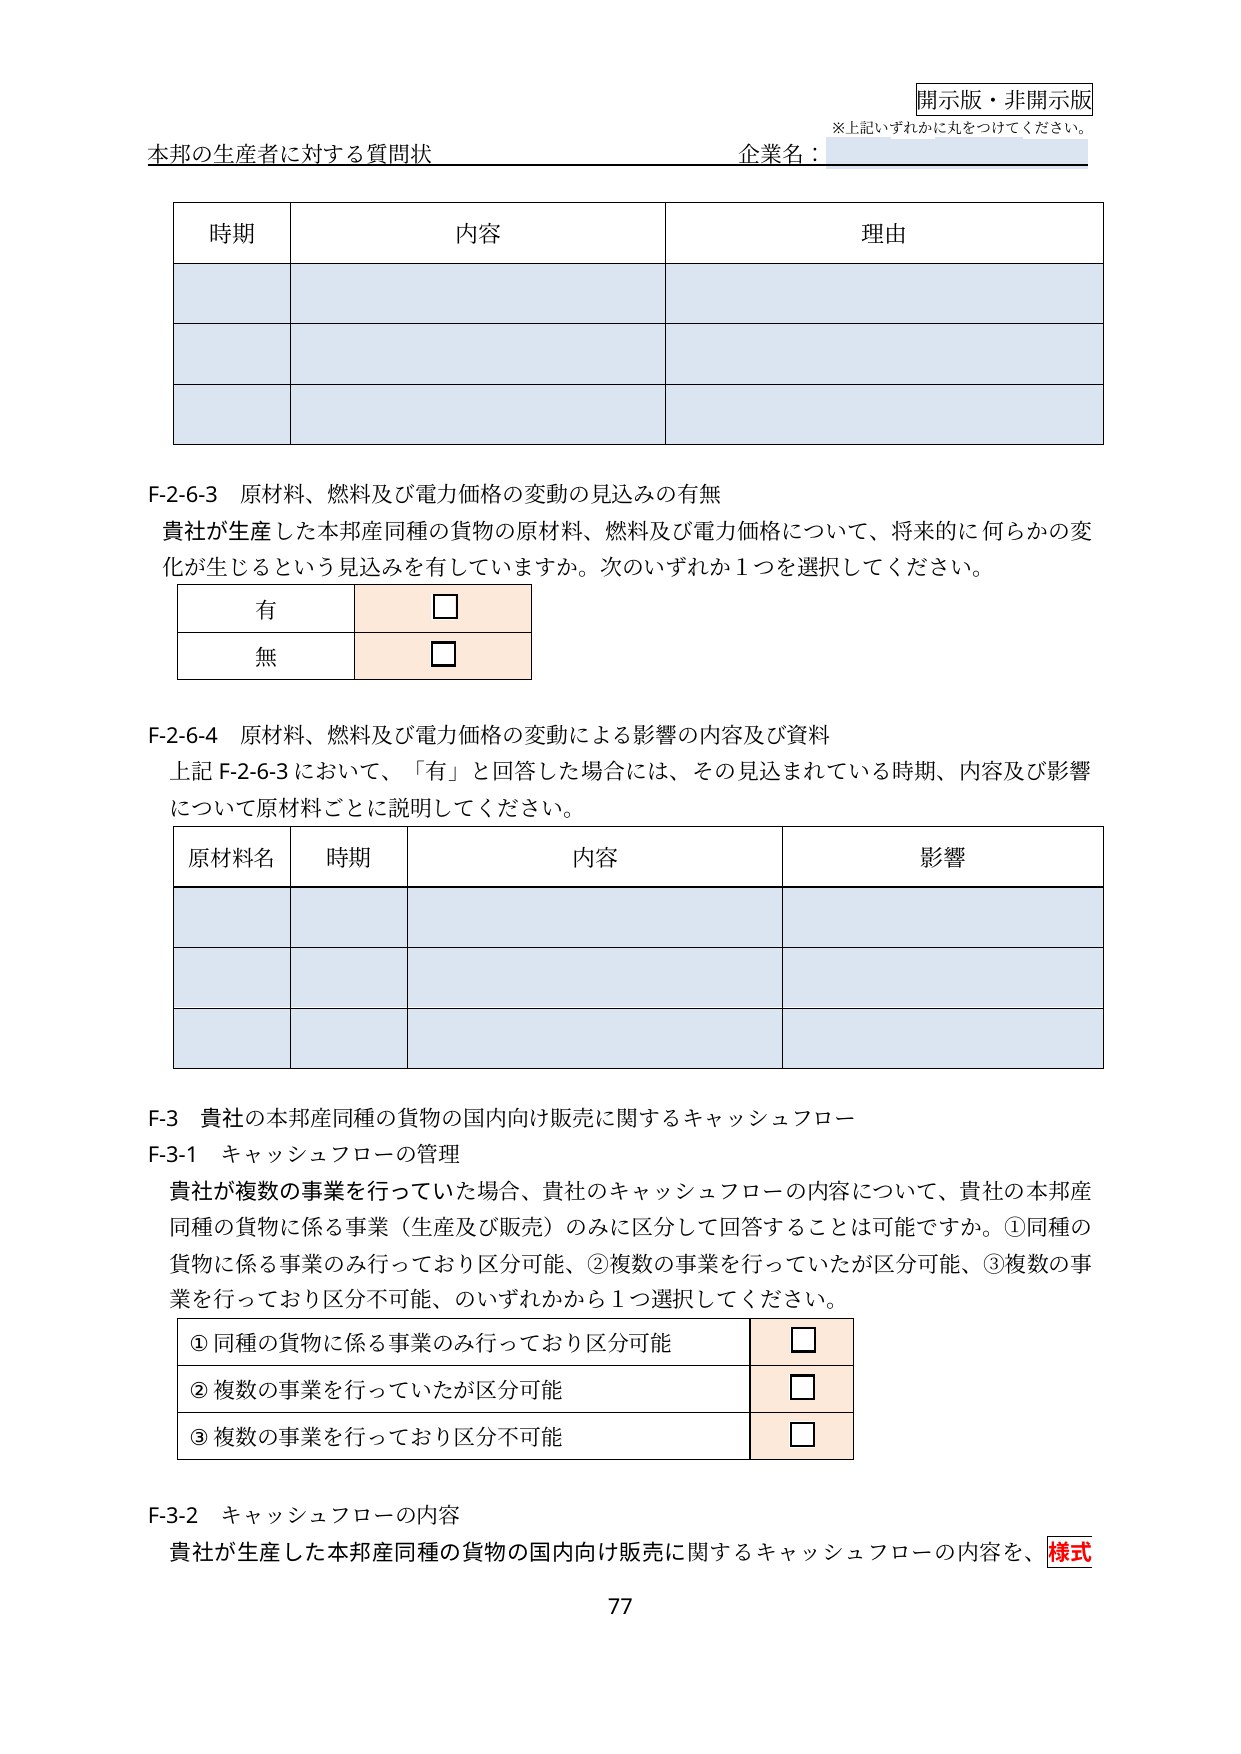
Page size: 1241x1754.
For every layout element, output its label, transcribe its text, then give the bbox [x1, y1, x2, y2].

table_cell [783, 948, 1103, 1007]
table_cell [751, 1366, 853, 1412]
table_cell [408, 888, 782, 947]
table_cell [783, 888, 1103, 947]
table_cell [666, 264, 1103, 323]
table_header 時期 [174, 203, 290, 263]
table_cell [291, 948, 407, 1007]
table_cell [291, 264, 665, 323]
table_cell [174, 948, 290, 1007]
table_header 原材料名 [174, 827, 290, 886]
table_header [355, 585, 531, 632]
list F-3 貴社の本邦産同種の貨物の国内向け販売に関するキャッシュフロー [148, 1099, 1092, 1135]
table_cell ③複数の事業を行っており区分不可能 [178, 1413, 749, 1459]
table_cell 無 [178, 633, 354, 679]
table_header 内容 [291, 203, 665, 263]
table_header 内容 [408, 827, 782, 886]
list F-3-2 キャッシュフローの内容 [148, 1497, 1092, 1533]
list 貴社が生産した本邦産同種の貨物の原材料、燃料及び電力価格について、将来的に何らかの変化が生じるという見込みを有していますか。次のいずれか１つを選択してください。 [162, 511, 1092, 584]
table_cell [174, 888, 290, 947]
list F-3-1 キャッシュフローの管理 [148, 1135, 1092, 1172]
table_cell [174, 385, 290, 444]
table_cell [666, 385, 1103, 444]
table_header 理由 [666, 203, 1103, 263]
table_cell [666, 324, 1103, 384]
table_cell [355, 633, 531, 679]
table_cell [751, 1413, 853, 1459]
table_cell [291, 1009, 407, 1068]
list F-2-6-3 原材料、燃料及び電力価格の変動の見込みの有無 [148, 475, 1092, 511]
table_cell [291, 324, 665, 384]
table_cell ②複数の事業を行っていたが区分可能 [178, 1366, 749, 1412]
table_cell [174, 264, 290, 323]
table_header 影響 [783, 827, 1103, 886]
table_cell [291, 888, 407, 947]
table_cell [291, 385, 665, 444]
table_cell [174, 1009, 290, 1068]
list 上記F-2-6-3において、「有」と回答した場合には、その見込まれている時期、内容及び影響について原材料ごとに説明してください。 [169, 753, 1092, 826]
table_cell [408, 948, 782, 1007]
table_header 時期 [291, 827, 407, 886]
table_cell [174, 324, 290, 384]
list F-2-6-4 原材料、燃料及び電力価格の変動による影響の内容及び資料 [148, 716, 1092, 753]
table_cell [783, 1009, 1103, 1068]
table_header [751, 1319, 853, 1365]
list 貴社が複数の事業を行っていた場合、貴社のキャッシュフローの内容について、貴社の本邦産同種の貨物に係る事業（生産及び販売）のみに区分して回答することは可能ですか。①同種の貨物に係る事業のみ行っており区分可能、②複数の事業を行っていたが区分可能、③複数の事業を行っており区分不可能、のいずれかから１つ選択してください。 [169, 1172, 1092, 1317]
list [169, 1533, 1092, 1570]
table_header 有 [178, 585, 354, 632]
table_header ①同種の貨物に係る事業のみ行っており区分可能 [178, 1319, 749, 1365]
table_cell [408, 1009, 782, 1068]
